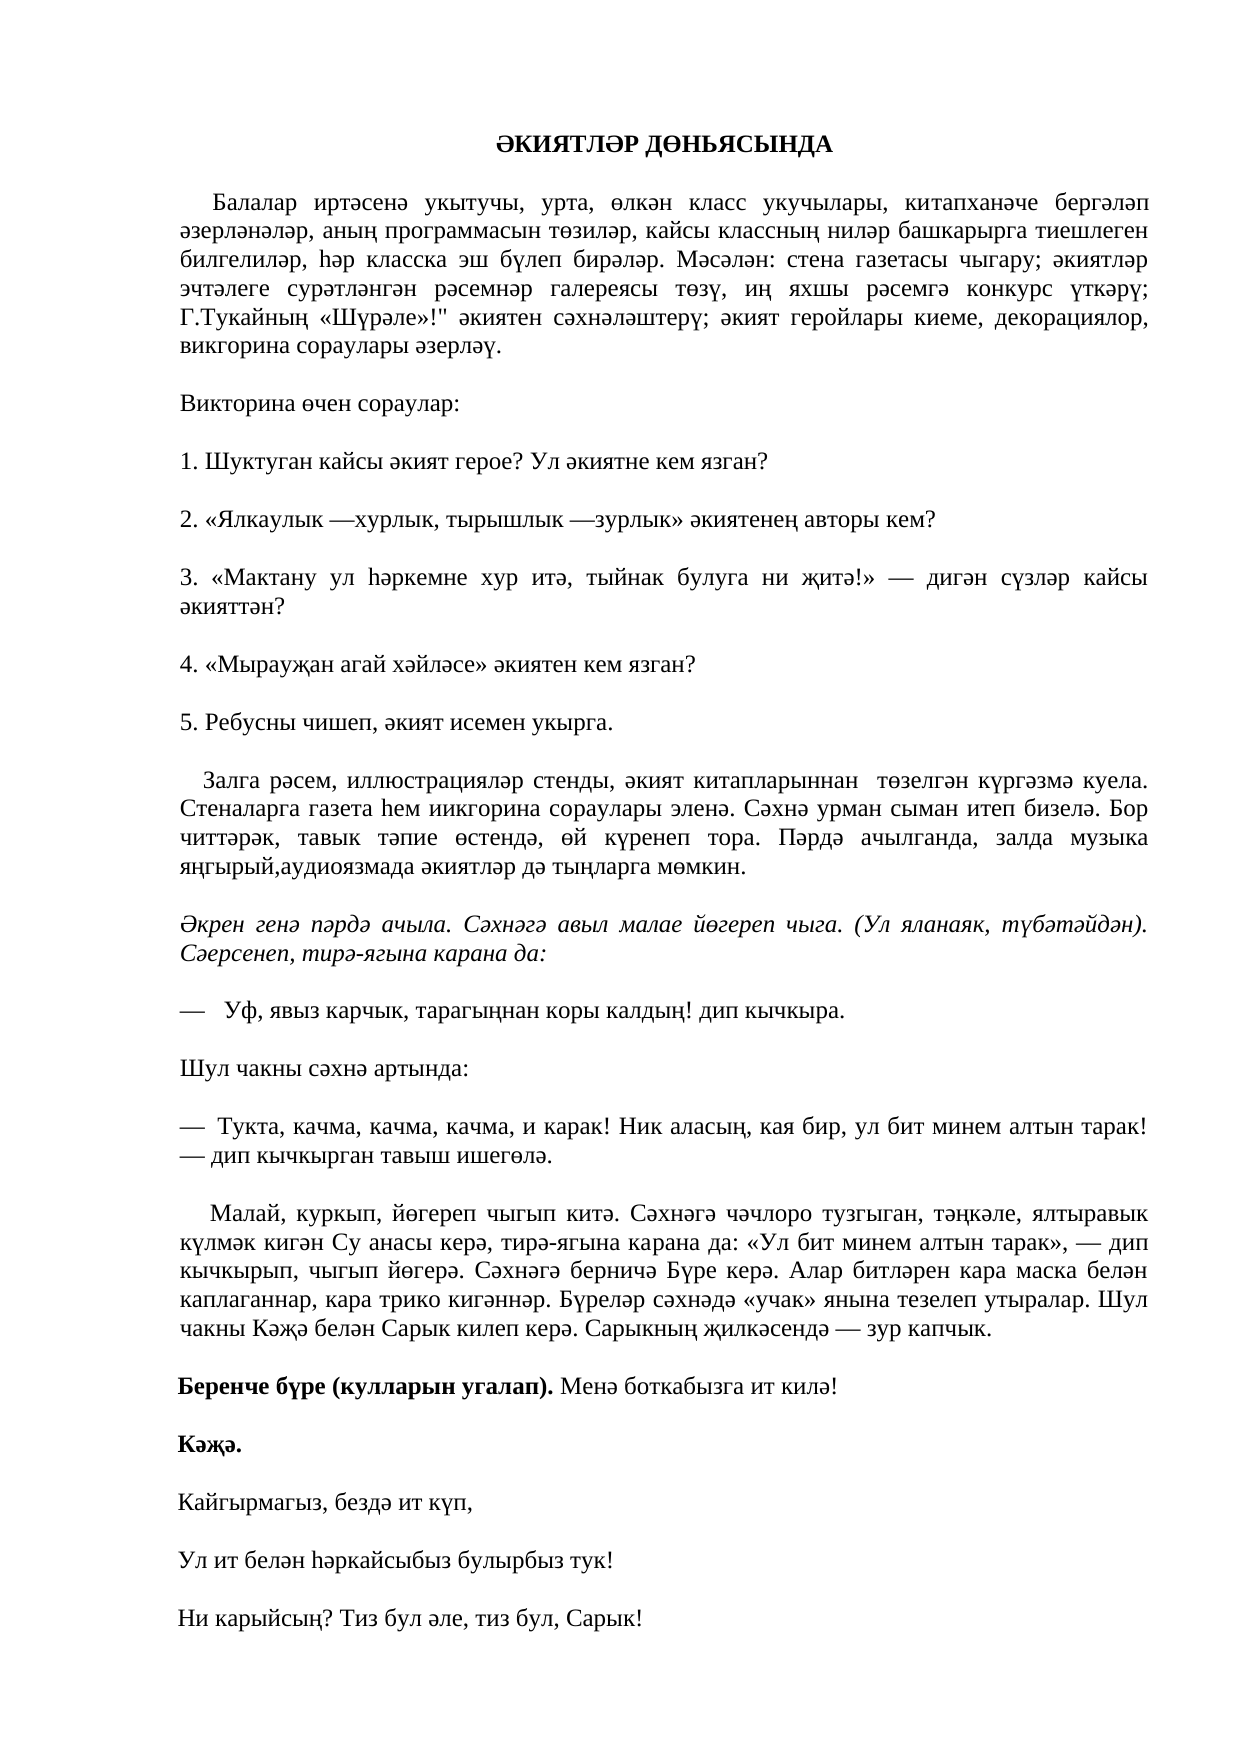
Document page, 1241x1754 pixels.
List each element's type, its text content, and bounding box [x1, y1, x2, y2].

text 1. Шуктуган кайсы әкият герое? Ул әкиятне кем язган? [179, 446, 1152, 475]
text 2. «Ялкаулык —хурлык, тырышлык —зурлык» әкиятенең авторы кем? [179, 504, 1149, 533]
text 3. «Мактану ул һәркемне хур итә, тыйнак булуга ни җитә!» — дигән сүзләр кайсы әкияттән? [179, 562, 1149, 620]
text Ни карыйсың? Тиз бул әле, тиз бул, Сарык! [177, 1603, 1152, 1631]
text Кайгырмагыз, бездә ит күп, [177, 1487, 1152, 1516]
text ӘКИЯТЛӘР ДӨНЬЯСЫНДА [177, 118, 1152, 158]
text 4. «Мырауҗан агай хәйләсе» әкиятен кем язган? [179, 649, 1152, 678]
text Ул ит белән һәркайсыбыз булырбыз тук! [177, 1545, 1152, 1573]
text Викторина өчен сораулар: [179, 388, 1152, 417]
text Кәҗә. [177, 1429, 1152, 1458]
text Әкрен генә пәрдә ачыла. Сәхнәгә авыл малае йөгереп чыга. (Ул яланаяк, түбәтәйдән). Сәерсенеп, тирә-ягына карана да: [179, 909, 1149, 966]
text Балалар иртәсенә укытучы, урта, өлкән класс укучылары, китапханәче бергәләп әзерләнәләр, аның программасын төзиләр, кайсы классның ниләр башкарырга тиешлеген билгелиләр, һәр класска эш бүлеп бирәләр. Мәсәлән: стена газетасы чыгару; әкиятләр эчтәлеге сурәтләнгән рәсемнәр галереясы төзү, иң яхшы рәсемгә конкурс үткәрү; Г.Тукайның «Шүрәле»!" әкиятен сәхнәләштерү; әкият геройлары киеме, декорациялор, викгорина сораулары әзерләү. [179, 187, 1149, 359]
text — Уф, явыз карчык, тарагыңнан коры калдың! дип кычкыра. [179, 996, 1149, 1024]
text Беренче бүре (кулларын угалап). Менә боткабызга ит килә! [177, 1371, 1152, 1400]
text Залга рәсем, иллюстрацияләр стенды, әкият китапларыннан төзелгән күргәзмә куела. Стеналарга газета һем иикгорина сораулары эленә. Сәхнә урман сыман итеп бизелә. Бор читтәрәк, тавык тәпие өстендә, өй күренеп тора. Пәрдә ачылганда, залда музыка яңгырый,аудиоязмада әкиятләр дә тыңларга мөмкин. [179, 765, 1149, 880]
text Шул чакны сәхнә артында: [179, 1053, 1149, 1082]
text Малай, куркып, йөгереп чыгып китә. Сәхнәгә чәчлоро тузгыган, тәңкәле, ялтыравык күлмәк кигән Су анасы керә, тирә-ягына карана да: «Ул бит минем алтын тарак», — дип кычкырып, чыгып йөгерә. Сәхнәгә берничә Бүре керә. Алар битләрен кара маска белән каплаганнар, кара трико кигәннәр. Бүреләр сәхнәдә «учак» янына тезелеп утыралар. Шул чакны Кәҗә белән Сарык килеп керә. Сарыкның җилкәсендә — зур капчык. [179, 1198, 1149, 1342]
text — Тукта, качма, качма, качма, и карак! Ник аласың, кая бир, ул бит минем алтын тарак!— дип кычкырган тавыш ишегөлә. [179, 1111, 1149, 1169]
text 5. Ребусны чишеп, әкият исемен укырга. [179, 707, 1152, 736]
